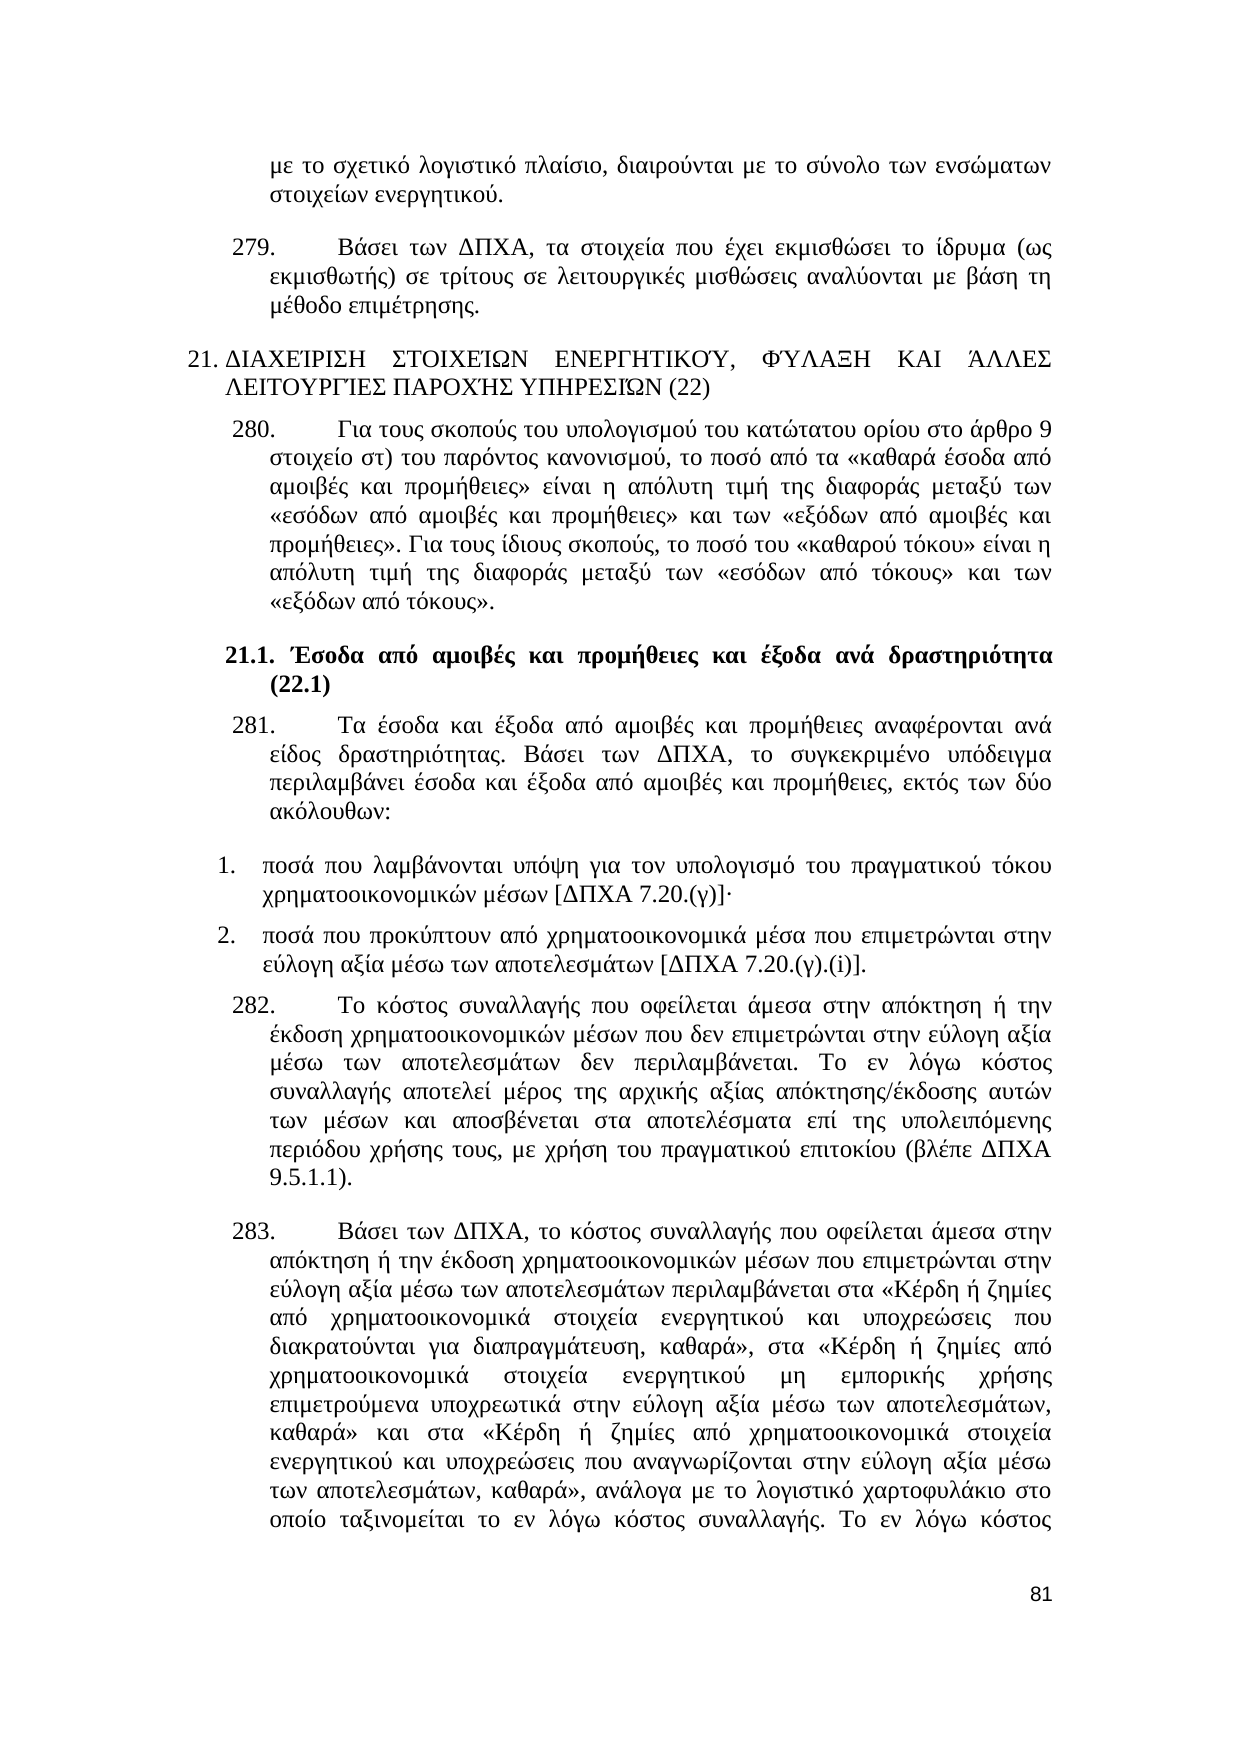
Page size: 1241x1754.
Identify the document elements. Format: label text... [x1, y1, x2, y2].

text Για τους σκοπούς του υπολογισμού του κατώτατου ορίου στο άρθρο 9 στοιχείο στ) του παρόντος κανονισμού, το ποσό από τα «καθαρά έσοδα από αμοιβές και προμήθειες» είναι η απόλυτη τιμή της διαφοράς μεταξύ των «εσόδων από αμοιβές και προμήθειες» και των «εξόδων από αμοιβές και προμήθειες». Για τους ίδιους σκοπούς, το ποσό του «καθαρού τόκου» είναι η απόλυτη τιμή της διαφοράς μεταξύ των «εσόδων από τόκους» και των «εξόδων από τόκους». [232, 414, 1053, 615]
text Τα έσοδα και έξοδα από αμοιβές και προμήθειες αναφέρονται ανά είδος δραστηριότητας. Βάσει των ΔΠΧΑ, το συγκεκριμένο υπόδειγμα περιλαμβάνει έσοδα και έξοδα από αμοιβές και προμήθειες, εκτός των δύο ακόλουθων: [232, 710, 1053, 825]
text Βάσει των ΔΠΧΑ, τα στοιχεία που έχει εκμισθώσει το ίδρυμα (ως εκμισθωτής) σε τρίτους σε λειτουργικές μισθώσεις αναλύονται με βάση τη μέθοδο επιμέτρησης. [232, 232, 1053, 319]
list ποσά που προκύπτουν από χρηματοοικονομικά μέσα που επιμετρώνται στην εύλογη αξία μέσω των αποτελεσμάτων [ΔΠΧΑ 7.20.(γ).(i)]. [217, 920, 1053, 977]
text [232, 1216, 1053, 1532]
subtitle Διαχείριση στοιχείων ενεργητικού, φύλαξη και άλλες λειτουργίες παροχής υπηρεσιών (22) [187, 344, 1053, 401]
text Το κόστος συναλλαγής που οφείλεται άμεσα στην απόκτηση ή την έκδοση χρηματοοικονομικών μέσων που δεν επιμετρώνται στην εύλογη αξία μέσω των αποτελεσμάτων δεν περιλαμβάνεται. Το εν λόγω κόστος συναλλαγής αποτελεί μέρος της αρχικής αξίας απόκτησης/έκδοσης αυτών των μέσων και αποσβένεται στα αποτελέσματα επί της υπολειπόμενης περιόδου χρήσης τους, με χρήση του πραγματικού επιτοκίου (βλέπε ΔΠΧΑ 9.5.1.1). [232, 990, 1053, 1191]
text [232, 150, 1053, 207]
list ποσά που λαμβάνονται υπόψη για τον υπολογισμό του πραγματικού τόκου χρηματοοικονομικών μέσων [ΔΠΧΑ 7.20.(γ)]· [217, 850, 1053, 907]
subtitle Έσοδα από αμοιβές και προμήθειες και έξοδα ανά δραστηριότητα (22.1) [225, 640, 1053, 697]
